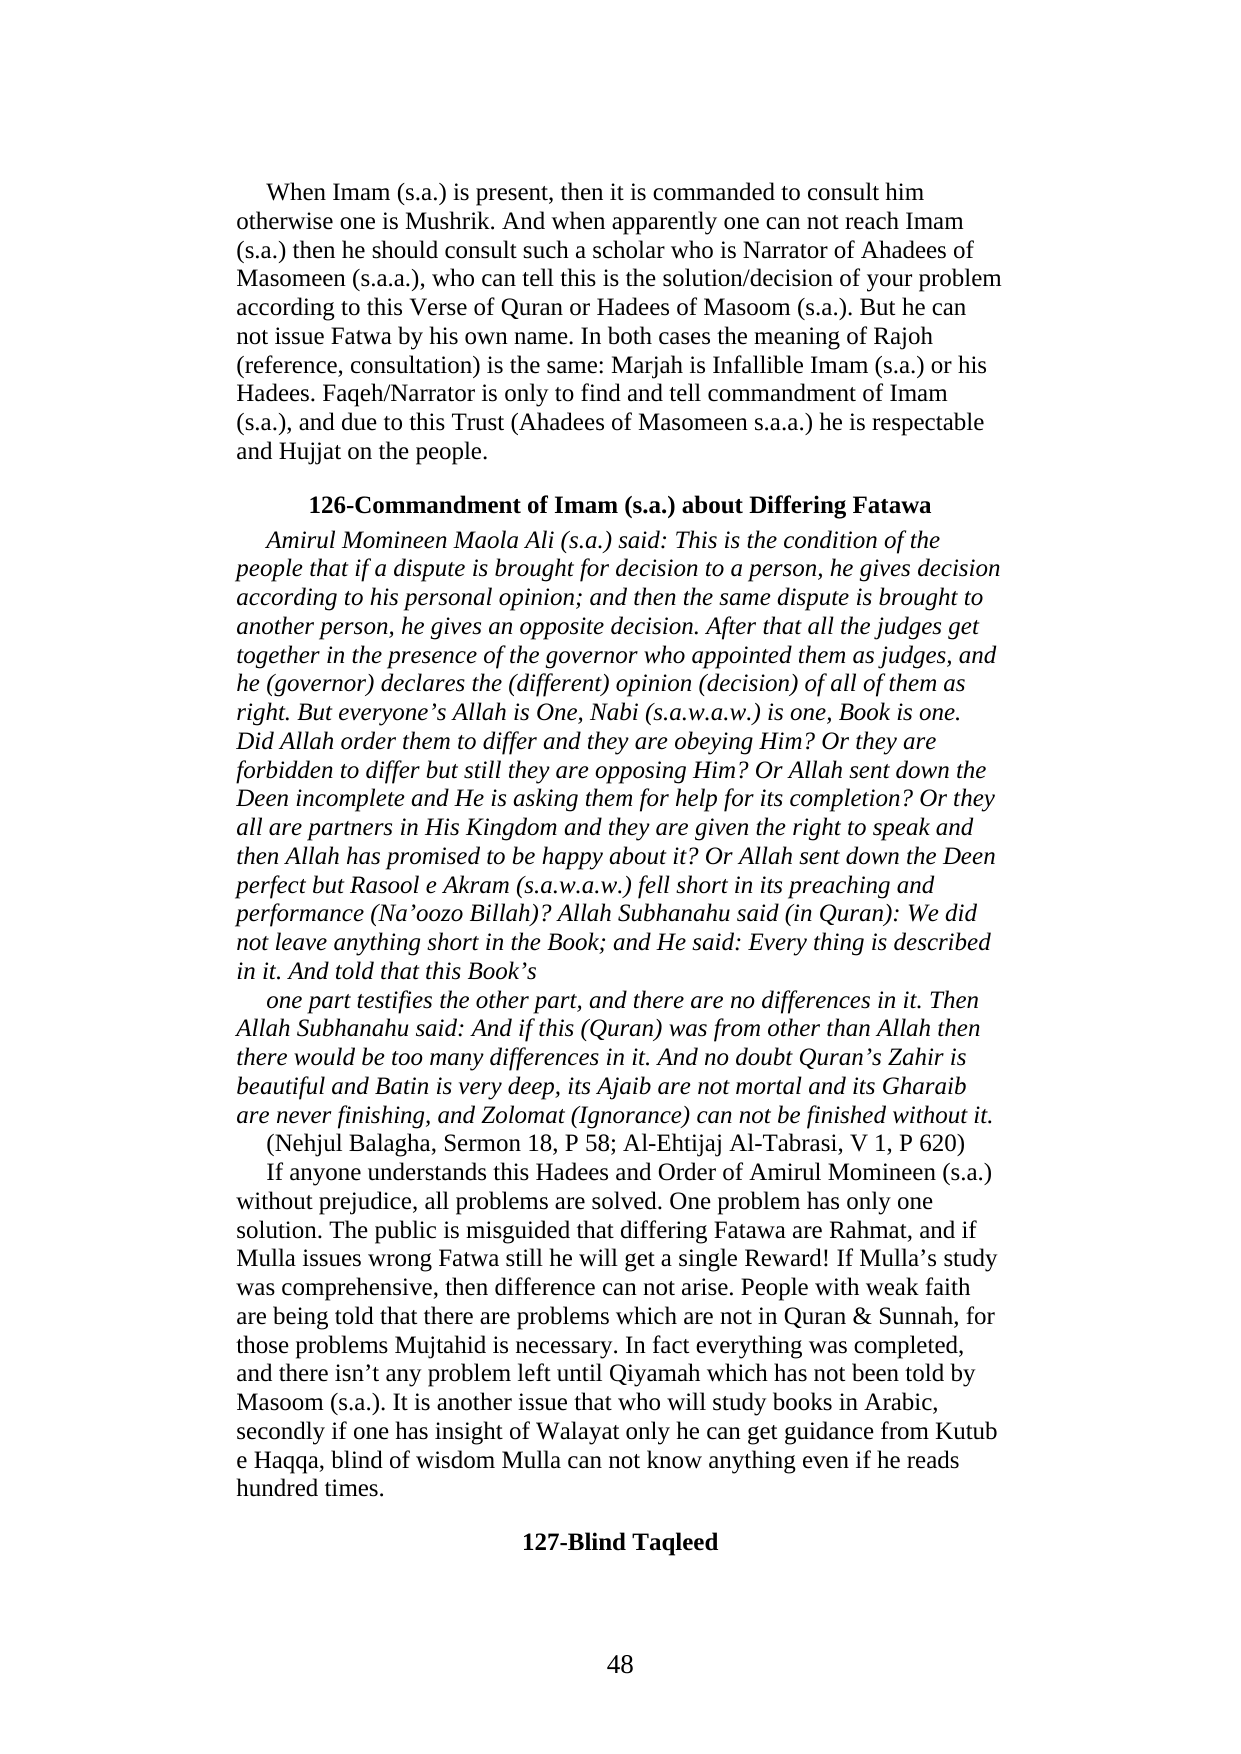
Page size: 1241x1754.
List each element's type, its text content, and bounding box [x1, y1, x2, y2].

subtitle 127-Blind Taqleed [236, 1527, 1004, 1556]
text When Imam (s.a.) is present, then it is commanded to consult him otherwise one is Mushrik. And when apparently one can not reach Imam (s.a.) then he should consult such a scholar who is Narrator of Ahadees of Masomeen (s.a.a.), who can tell this is the solution/decision of your problem according to this Verse of Quran or Hadees of Masoom (s.a.). But he can not issue Fatwa by his own name. In both cases the meaning of Rajoh (reference, consultation) is the same: Marjah is Infallible Imam (s.a.) or his Hadees. Faqeh/Narrator is only to find and tell commandment of Imam (s.a.), and due to this Trust (Ahadees of Masomeen s.a.a.) he is respectable and Hujjat on the people. [236, 177, 1004, 465]
subtitle 126-Commandment of Imam (s.a.) about Differing Fatawa [236, 490, 1004, 518]
text (Nehjul Balagha, Sermon 18, P 58; Al-Ehtijaj Al-Tabrasi, V 1, P 620) [236, 1128, 1004, 1157]
text If anyone understands this Hadees and Order of Amirul Momineen (s.a.) without prejudice, all problems are solved. One problem has only one solution. The public is misguided that differing Fatawa are Rahmat, and if Mulla issues wrong Fatwa still he will get a single Reward! If Mulla’s study was comprehensive, then difference can not arise. People with weak faith are being told that there are problems which are not in Quran & Sunnah, for those problems Mujtahid is necessary. In fact everything was completed, and there isn’t any problem left until Qiyamah which has not been told by Masoom (s.a.). It is another issue that who will study books in Arabic, secondly if one has insight of Walayat only he can get guidance from Kutub e Haqqa, blind of wisdom Mulla can not know anything even if he reads hundred times. [236, 1157, 1004, 1502]
text one part testifies the other part, and there are no differences in it. Then Allah Subhanahu said: And if this (Quran) was from other than Allah then there would be too many differences in it. And no doubt Quran’s Zahir is beautiful and Batin is very deep, its Ajaib are not mortal and its Gharaib are never finishing, and Zolomat (Ignorance) can not be finished without it. [236, 985, 1004, 1128]
text Amirul (s.a.) said: This is the condition of the people that if a dispute is brought for decision to a person, he gives decision according to his personal opinion; and then the same dispute is brought to another person, he gives an opposite decision. After that all the judges get together in the presence of the governor who appointed them as judges, and he (governor) declares the (different) opinion (decision) of all of them as right. But everyone’s Allah is One, Nabi (s.a.w.a.w.) is one, Book is one. Did Allah order them to differ and they are obeying Him? Or they are forbidden to differ but still they are opposing Him? Or Allah sent down the Deen incomplete and He is asking them for help for its completion? Or they all are partners in His Kingdom and they are given the right to speak and then Allah has promised to be happy about it? Or Allah sent down the Deen perfect but Rasool e Akram (s.a.w.a.w.) fell short in its preaching and performance (Na’oozo Billah)? Allah Subhanahu said (in Quran): We did not leave anything short in the Book; and He said: Every thing is described in it. And told that this Book’s [236, 525, 1004, 985]
